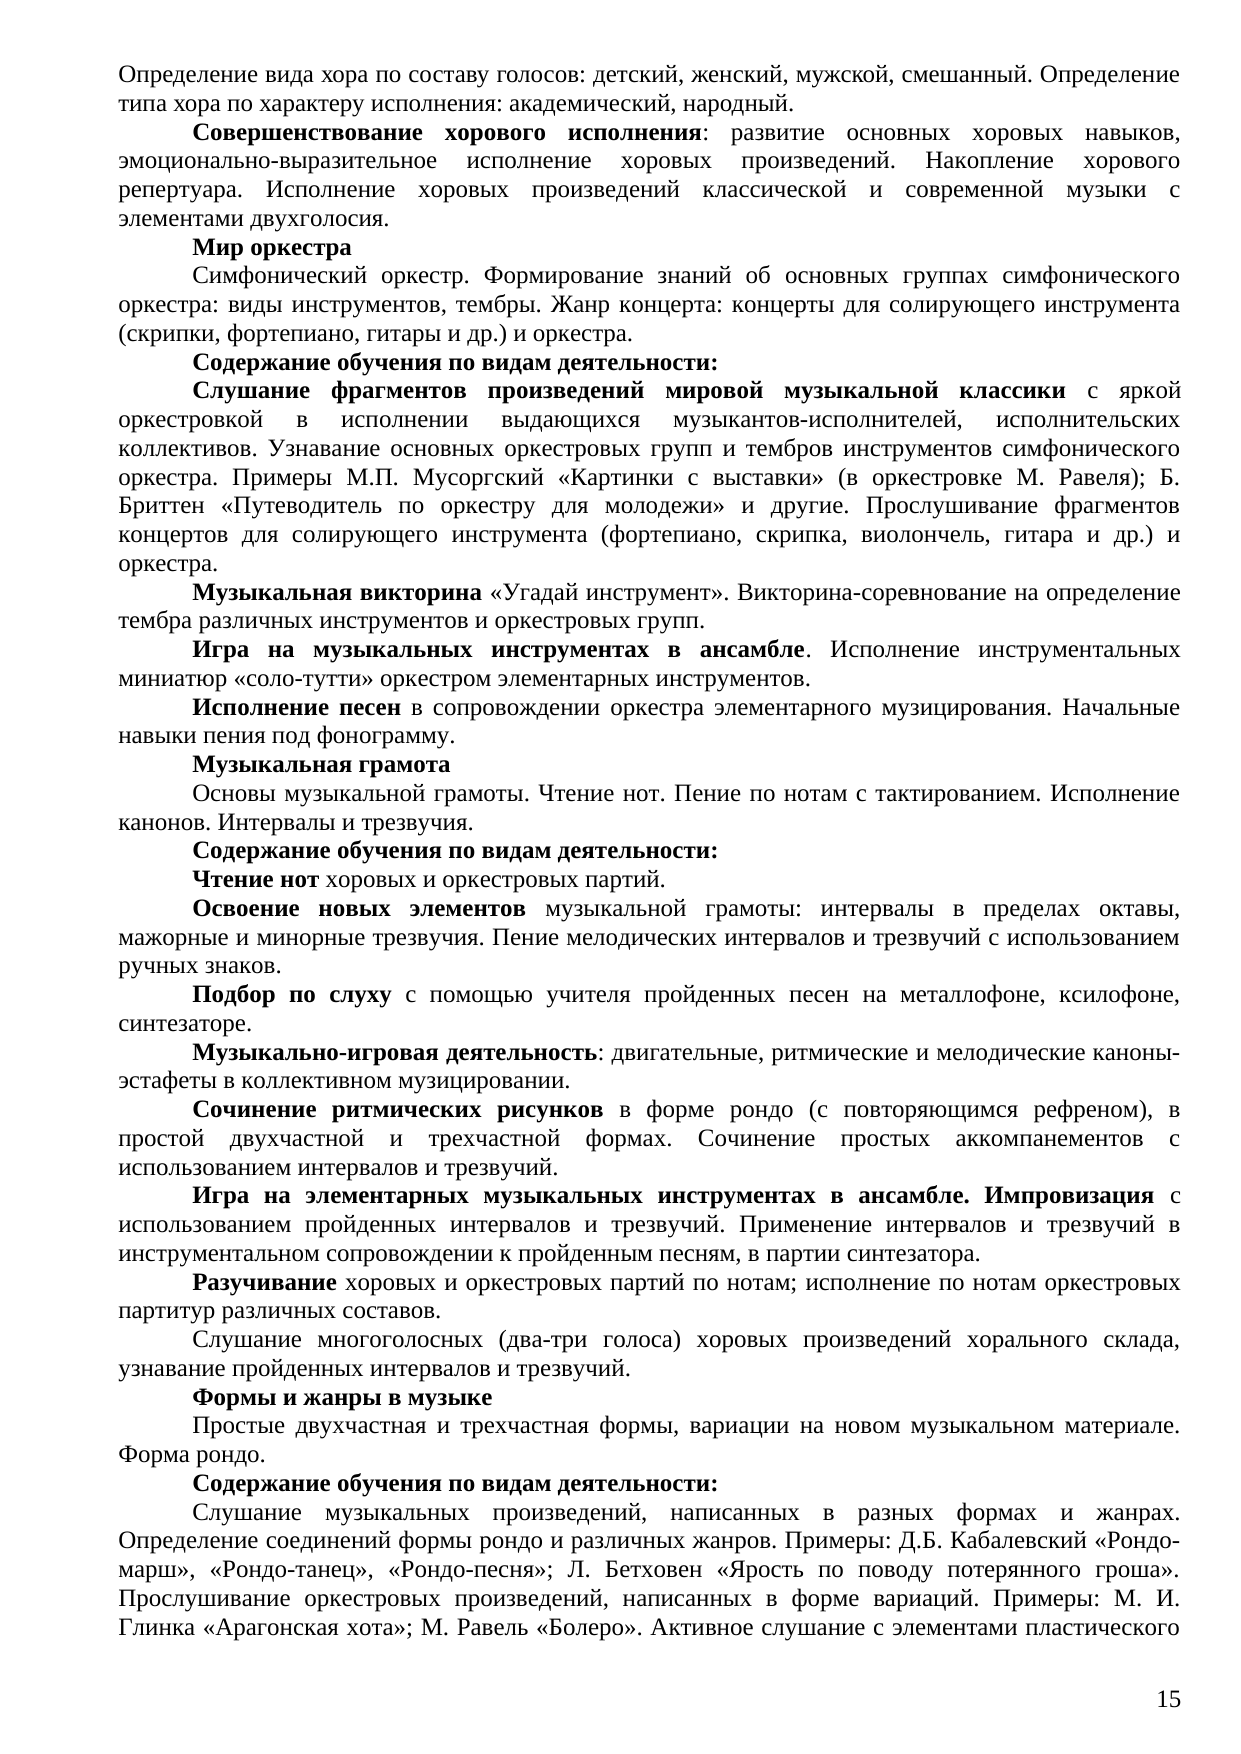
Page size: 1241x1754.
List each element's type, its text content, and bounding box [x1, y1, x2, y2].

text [118, 1497, 1181, 1640]
text Основы музыкальной грамоты. Чтение нот. Пение по нотам с тактированием. Исполнение канонов. Интервалы и трезвучия. [118, 778, 1181, 835]
text Слушание фрагментов произведений мировой музыкальной классики с яркой оркестровкой в исполнении выдающихся музыкантов-исполнителей, исполнительских коллективов. Узнавание основных оркестровых групп и тембров инструментов симфонического оркестра. Примеры М.П. Мусоргский «Картинки с выставки» (в оркестровке М. Равеля); Б. Бриттен «Путеводитель по оркестру для молодежи» и другие. Прослушивание фрагментов концертов для солирующего инструмента (фортепиано, скрипка, виолончель, гитара и др.) и оркестра. [118, 375, 1181, 577]
text Исполнение песен в сопровождении оркестра элементарного музицирования. Начальные навыки пения под фонограмму. [118, 692, 1181, 749]
text Игра на элементарных музыкальных инструментах в ансамбле. Импровизация с использованием пройденных интервалов и трезвучий. Применение интервалов и трезвучий в инструментальном сопровождении к пройденным песням, в партии синтезатора. [118, 1180, 1181, 1267]
text Игра на музыкальных инструментах в ансамбле. Исполнение инструментальных миниатюр «соло-тутти» оркестром элементарных инструментов. [118, 634, 1181, 692]
text Разучивание хоровых и оркестровых партий по нотам; исполнение по нотам оркестровых партитур различных составов. [118, 1267, 1181, 1324]
text Музыкально-игровая деятельность: двигательные, ритмические и мелодические каноны-эстафеты в коллективном музицировании. [118, 1037, 1181, 1094]
text Формы и жанры в музыке [118, 1382, 1181, 1410]
text Слушание многоголосных (два-три голоса) хоровых произведений хорального склада, узнавание пройденных интервалов и трезвучий. [118, 1324, 1181, 1382]
text Содержание обучения по видам деятельности: [118, 1468, 1181, 1497]
text Сочинение ритмических рисунков в форме рондо (с повторяющимся рефреном), в простой двухчастной и трехчастной формах. Сочинение простых аккомпанементов с использованием интервалов и трезвучий. [118, 1094, 1181, 1180]
text Содержание обучения по видам деятельности: [118, 835, 1181, 864]
text Совершенствование хорового исполнения: развитие основных хоровых навыков, эмоционально-выразительное исполнение хоровых произведений. Накопление хорового репертуара. Исполнение хоровых произведений классической и современной музыки с элементами двухголосия. [118, 117, 1181, 232]
text Чтение нот хоровых и оркестровых партий. [118, 864, 1181, 893]
text Музыкальная грамота [118, 749, 1181, 778]
text Содержание обучения по видам деятельности: [118, 347, 1181, 375]
text Мир оркестра [118, 232, 1181, 260]
text Подбор по слуху с помощью учителя пройденных песен на металлофоне, ксилофоне, синтезаторе. [118, 979, 1181, 1037]
text Симфонический оркестр. Формирование знаний об основных группах симфонического оркестра: виды инструментов, тембры. Жанр концерта: концерты для солирующего инструмента (скрипки, фортепиано, гитары и др.) и оркестра. [118, 260, 1181, 347]
text Простые двухчастная и трехчастная формы, вариации на новом музыкальном материале. Форма рондо. [118, 1410, 1181, 1468]
text Освоение новых элементов музыкальной грамоты: интервалы в пределах октавы, мажорные и минорные трезвучия. Пение мелодических интервалов и трезвучий с использованием ручных знаков. [118, 893, 1181, 979]
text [118, 59, 1181, 117]
text Музыкальная викторина «Угадай инструмент». Викторина-соревнование на определение тембра различных инструментов и оркестровых групп. [118, 577, 1181, 634]
